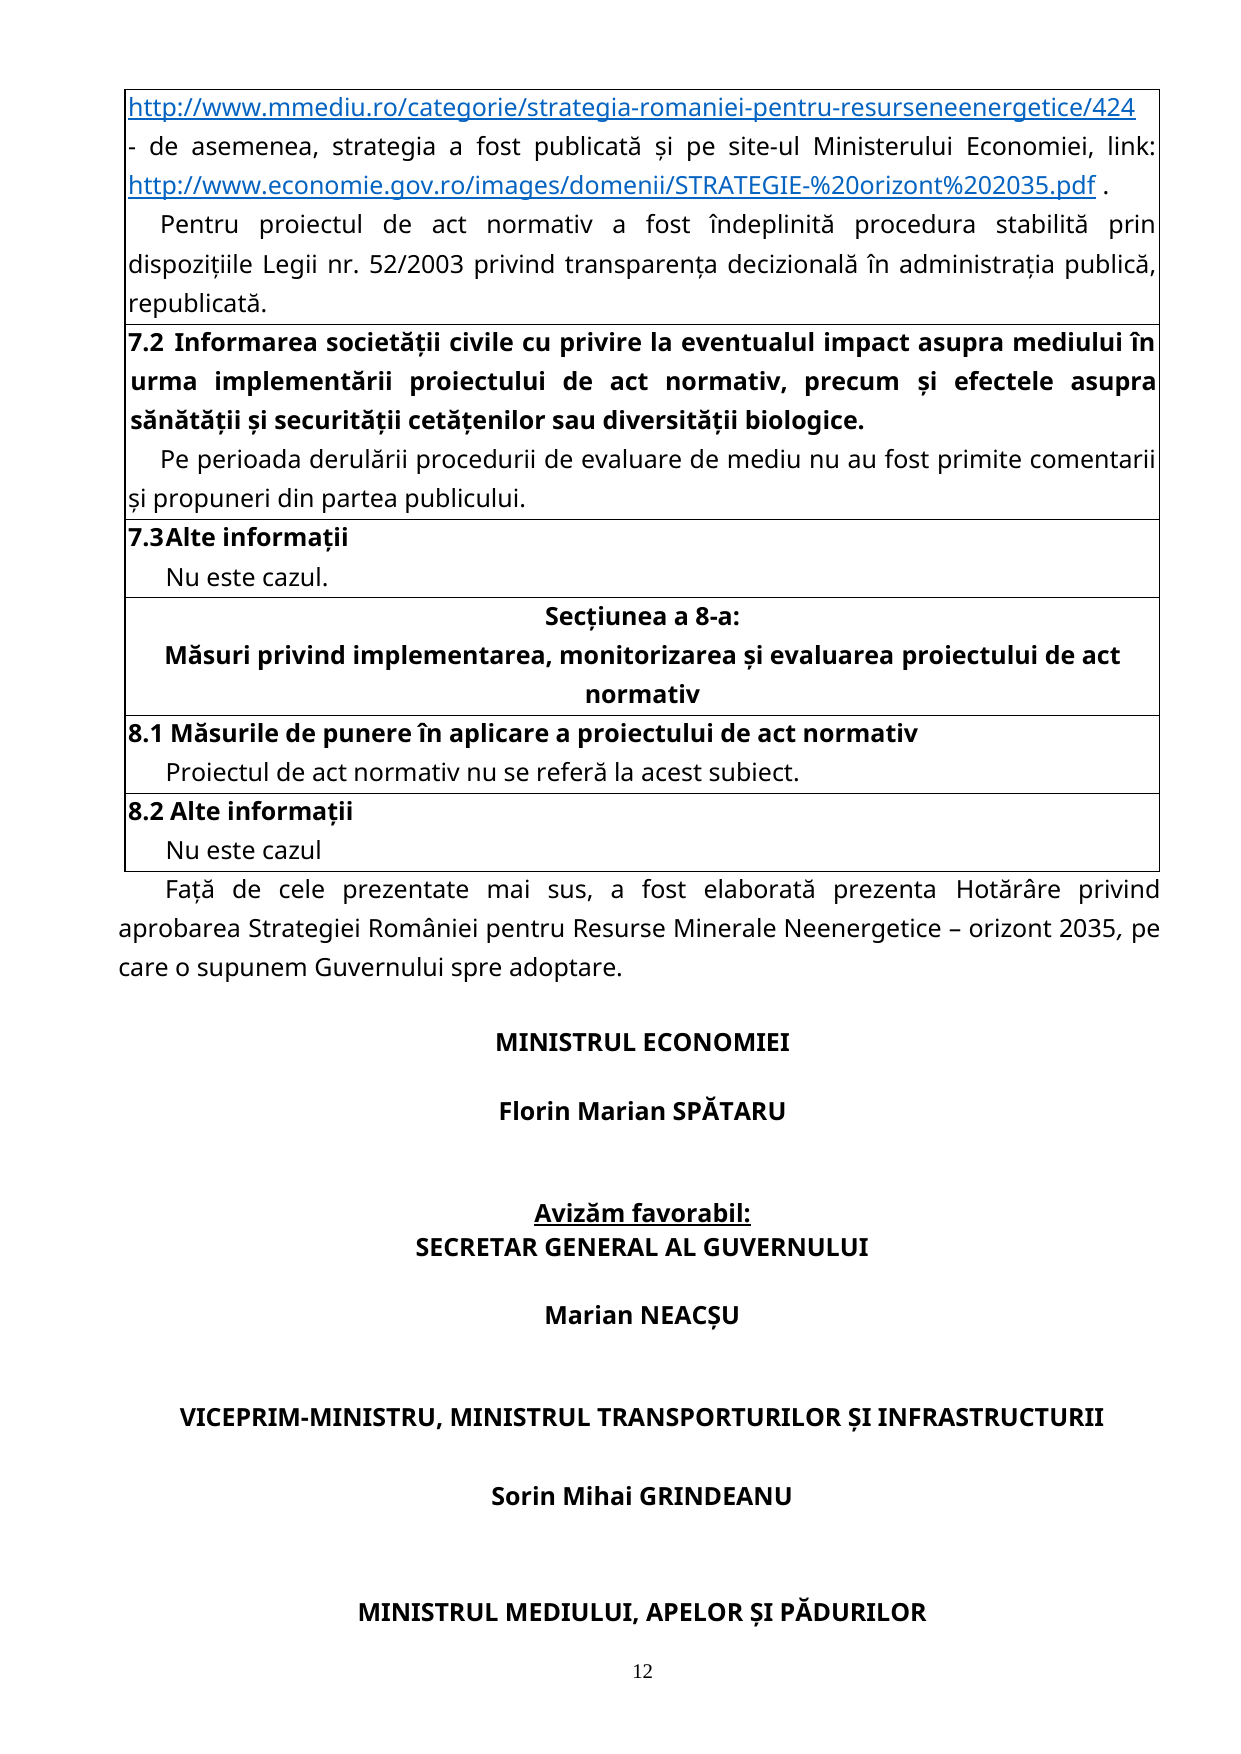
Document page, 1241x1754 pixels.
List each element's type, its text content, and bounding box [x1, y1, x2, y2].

table_cell Alte informații Nu este cazul. [126, 520, 1159, 597]
list Față de cele prezentate mai sus, a fost elaborată prezenta Hotărâre privind aprobarea Strategiei României pentru Resurse Minerale Neenergetice – orizont 2035, pe care o supunem Guvernului spre adoptare. [118, 872, 1160, 984]
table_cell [126, 90, 1159, 323]
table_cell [118, 1595, 1166, 1659]
text Florin Marian SPĂTARU [118, 1093, 1167, 1127]
text Avizăm favorabil: [118, 1195, 1167, 1229]
table_cell 8.1 Măsurile de punere în aplicare a proiectului de act normativ Proiectul de act normativ nu se referă la acest subiect. [126, 716, 1159, 793]
table_cell VICEPRIM-MINISTRU, MINISTRUL TRANSPORTURILOR ȘI INFRASTRUCTURII Sorin Mihai GRINDEANU [118, 1400, 1166, 1595]
table_header SECRETAR GENERAL AL GUVERNULUI Marian NEACȘU [118, 1230, 1166, 1400]
text MINISTRUL ECONOMIEI [118, 1025, 1167, 1059]
table_cell Secțiunea a 8-a: Măsuri privind implementarea, monitorizarea și evaluarea proiectului de act normativ [126, 598, 1159, 714]
table_cell Informarea societății civile cu privire la eventualul impact asupra mediului în urma implementării proiectului de act normativ, precum şi efectele asupra sănătății și securității cetățenilor sau diversității biologice. Pe perioada derulării procedurii de evaluare de mediu nu au fost primite comentarii și propuneri din partea publicului. [126, 325, 1159, 519]
table_cell 8.2 Alte informații Nu este cazul [126, 794, 1159, 871]
